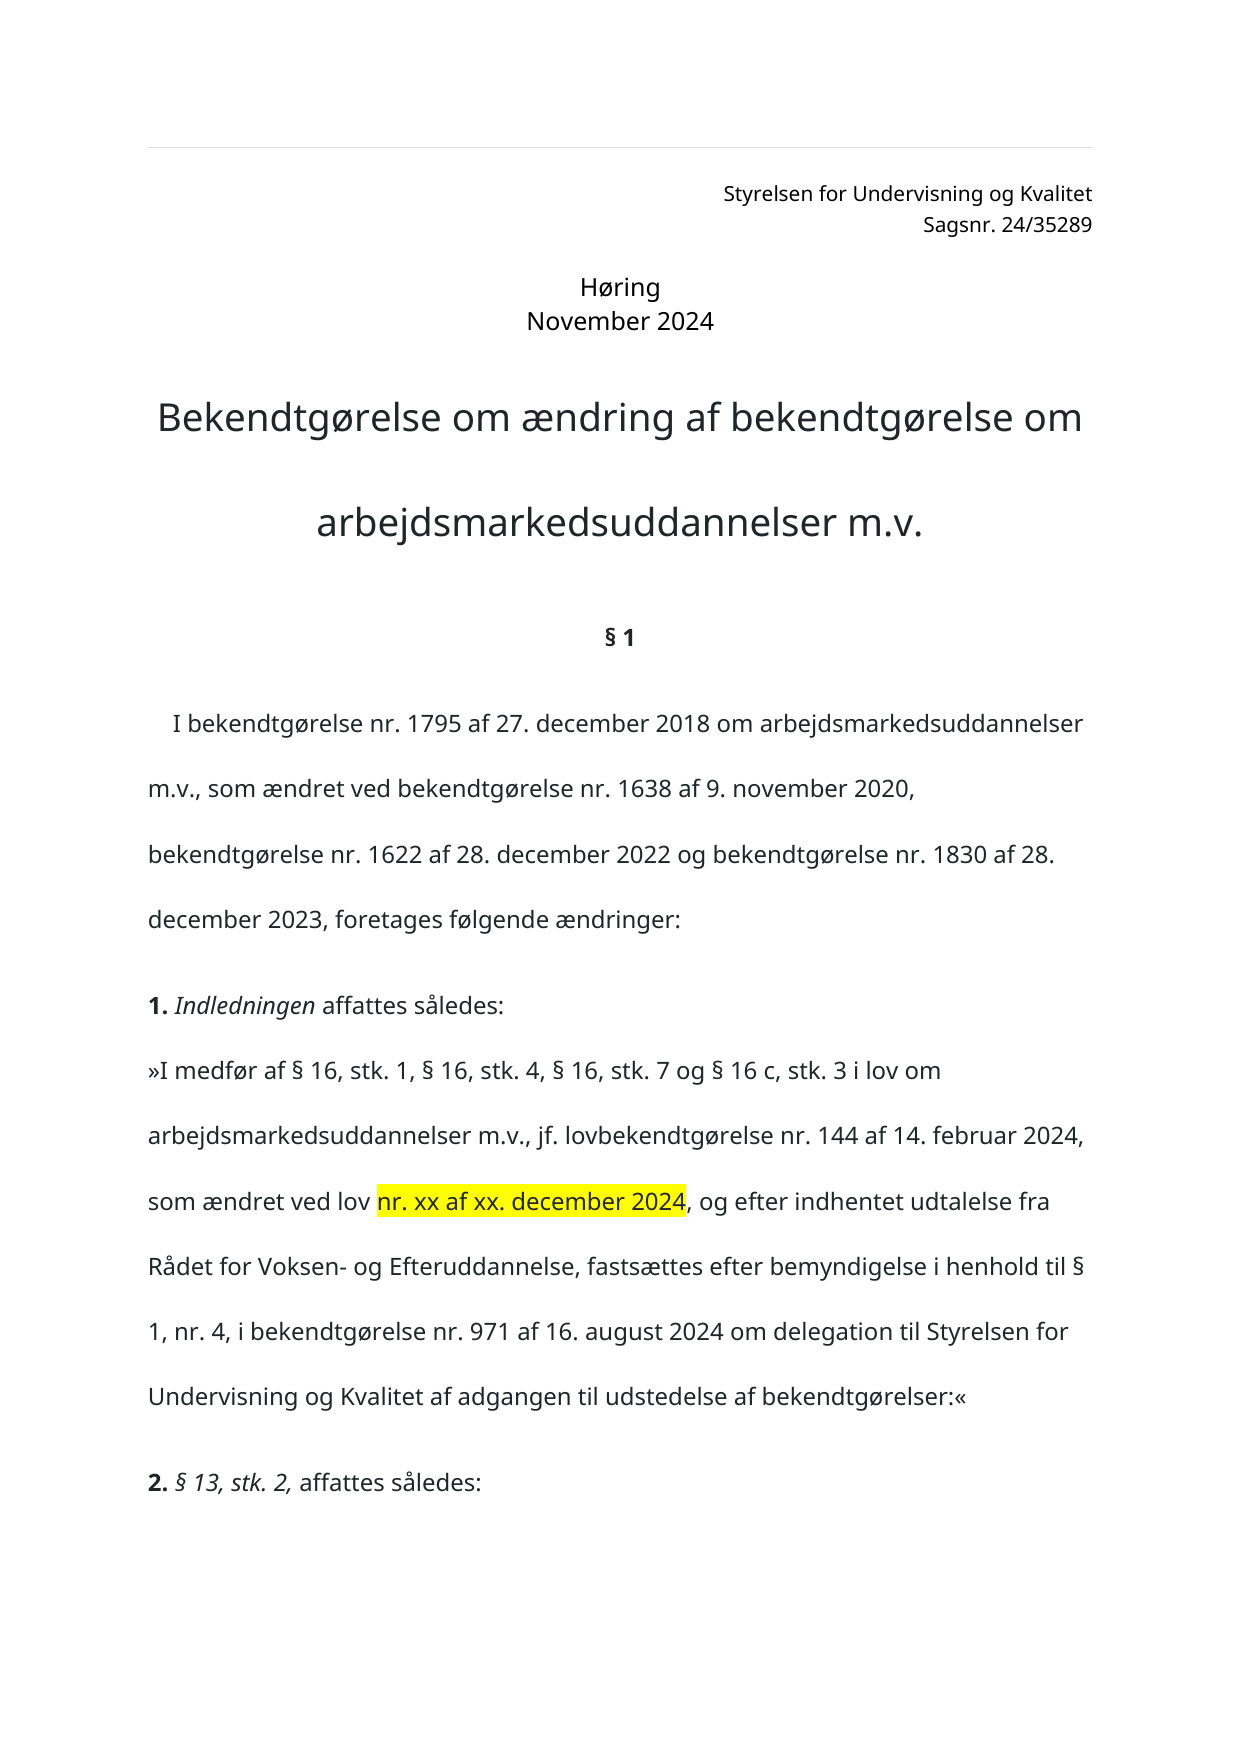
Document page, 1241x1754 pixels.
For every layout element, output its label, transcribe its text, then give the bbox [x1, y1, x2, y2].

text I bekendtgørelse nr. 1795 af 27. december 2018 om arbejdsmarkedsuddannelser m.v., som ændret ved bekendtgørelse nr. 1638 af 9. november 2020, bekendtgørelse nr. 1622 af 28. december 2022 og bekendtgørelse nr. 1830 af 28. december 2023, foretages følgende ændringer: [148, 707, 1092, 935]
text Bekendtgørelse om ændring af bekendtgørelse om arbejdsmarkedsuddannelser m.v. [148, 390, 1092, 548]
text Sagsnr. 24/35289 [148, 207, 1092, 239]
text Styrelsen for Undervisning og Kvalitet [148, 176, 1092, 207]
text 2. § 13, stk. 2, affattes således: [148, 1466, 1092, 1498]
subtitle November 2024 [148, 304, 1092, 338]
text »I medfør af § 16, stk. 1, § 16, stk. 4, § 16, stk. 7 og § 16 c, stk. 3 i lov om arbejdsmarkedsuddannelser m.v., jf. lovbekendtgørelse nr. 144 af 14. februar 2024, som ændret ved lov nr. xx af xx. december 2024, og efter indhentet udtalelse fra Rådet for Voksen- og Efteruddannelse, fastsættes efter bemyndigelse i henhold til § 1, nr. 4, i bekendtgørelse nr. 971 af 16. august 2024 om delegation til Styrelsen for Undervisning og Kvalitet af adgangen til udstedelse af bekendtgørelser:« [148, 1054, 1092, 1412]
text 1. Indledningen affattes således: [148, 989, 1092, 1021]
text § 1 [148, 621, 1092, 653]
subtitle Høring [148, 270, 1092, 304]
